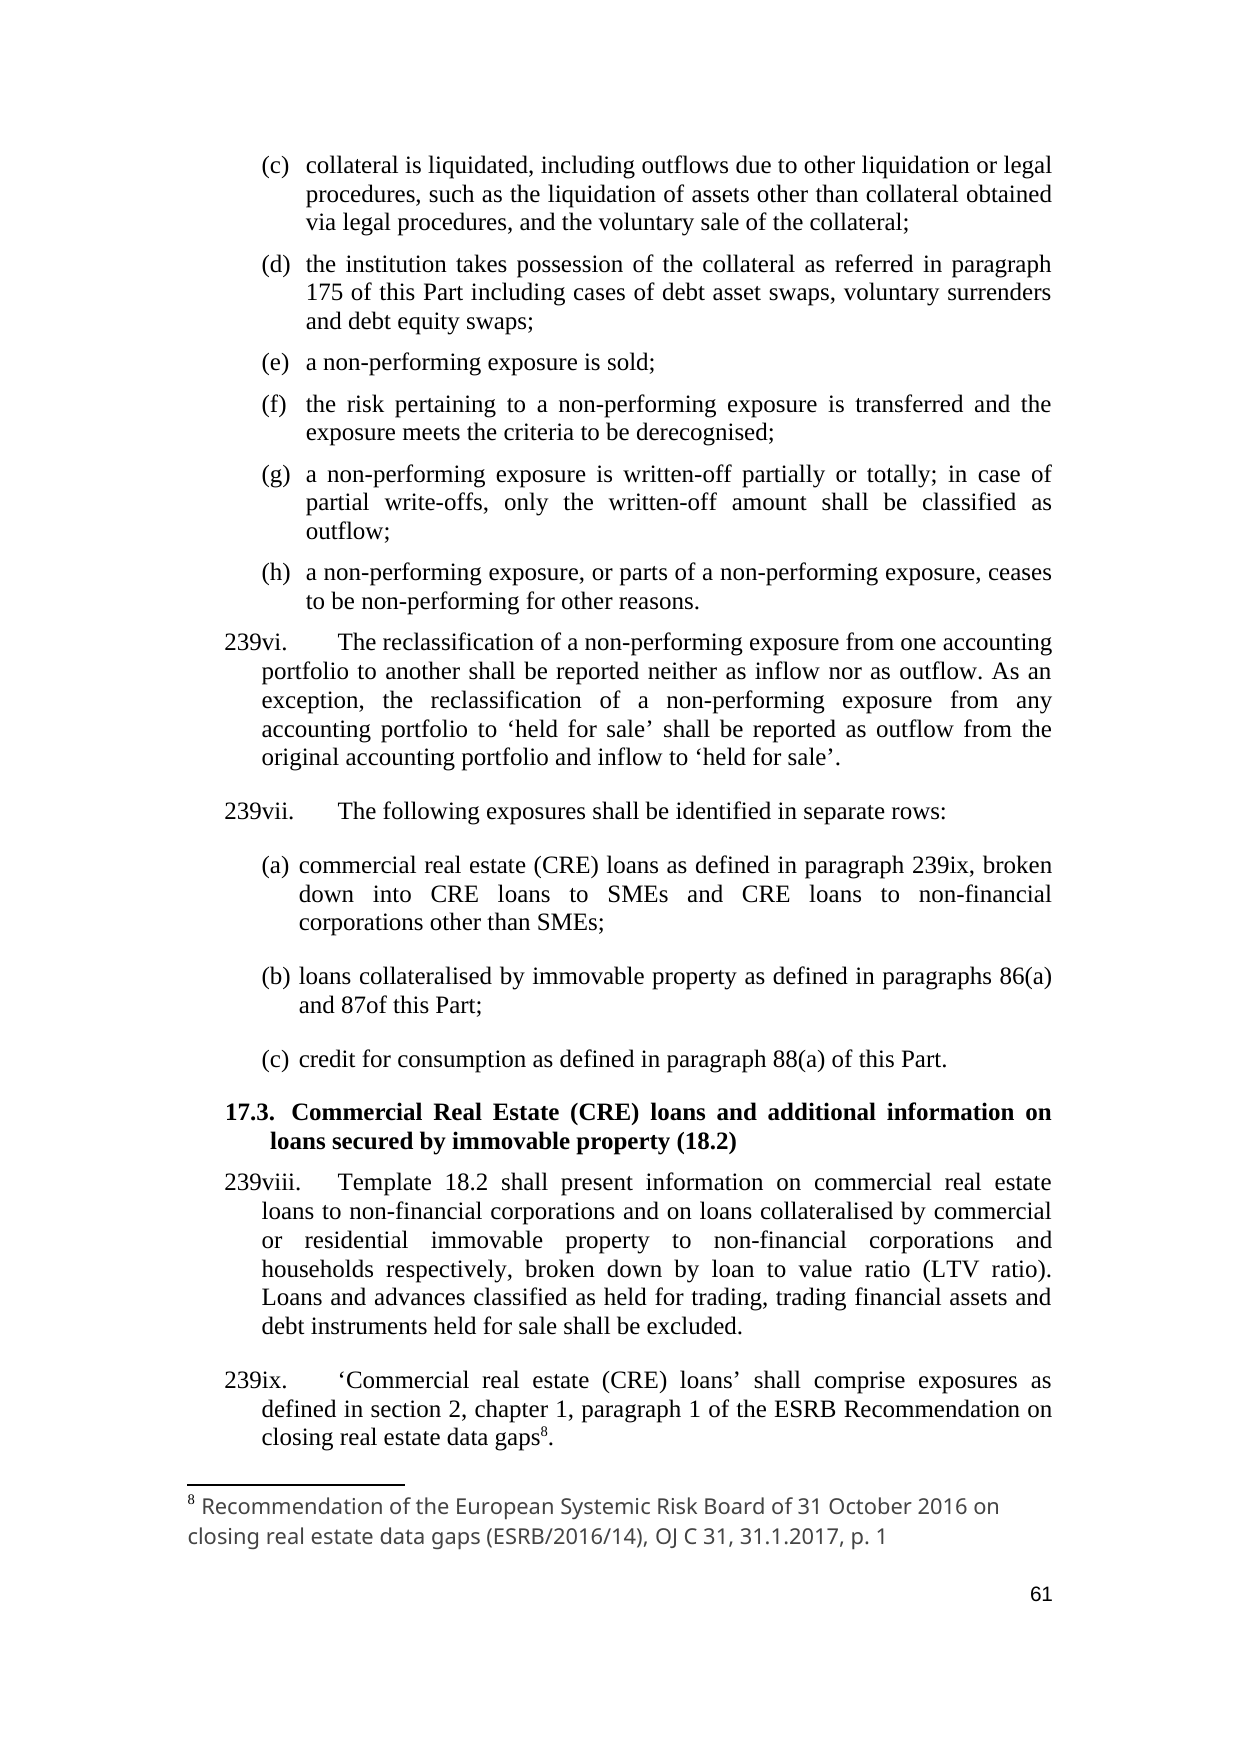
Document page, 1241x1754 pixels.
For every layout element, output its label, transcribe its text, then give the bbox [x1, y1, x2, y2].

list 239viii. Template 18.2 shall present information on commercial real estate loans to non-financial corporations and on loans collateralised by commercial or residential immovable property to non-financial corporations and households respectively, broken down by loan to value ratio (LTV ratio). Loans and advances classified as held for trading, trading financial assets and debt instruments held for sale shall be excluded. [224, 1167, 1053, 1340]
list 239vi. The reclassification of a non-performing exposure from one accounting portfolio to another shall be reported neither as inflow nor as outflow. As an exception, the reclassification of a non-performing exposure from any accounting portfolio to ‘held for sale’ shall be reported as outflow from the original accounting portfolio and inflow to ‘held for sale’. [224, 627, 1053, 771]
list a non-performing exposure is written-off partially or totally; in case of partial write-offs, only the written-off amount shall be classified as outflow; [261, 459, 1053, 545]
list commercial real estate (CRE) loans as defined in paragraph 239ix, broken down into CRE loans to SMEs and CRE loans to non-financial corporations other than SMEs; [261, 850, 1053, 936]
list a non-performing exposure, or parts of a non-performing exposure, ceases to be non-performing for other reasons. [261, 557, 1053, 615]
list the institution takes possession of the collateral as referred in paragraph 175 of this Part including cases of debt asset swaps, voluntary surrenders and debt equity swaps; [261, 249, 1053, 335]
subtitle Commercial Real Estate (CRE) loans and additional information on loans secured by immovable property (18.2) [225, 1097, 1053, 1155]
list 239vii. The following exposures shall be identified in separate rows: [224, 796, 1053, 825]
list loans collateralised by immovable property as defined in paragraphs 86(a) and 87of this Part; [261, 961, 1053, 1019]
list the risk pertaining to a non-performing exposure is transferred and the exposure meets the criteria to be derecognised; [261, 389, 1053, 446]
list credit for consumption as defined in paragraph 88(a) of this Part. [261, 1044, 1053, 1072]
list collateral is liquidated, including outflows due to other liquidation or legal procedures, such as the liquidation of assets other than collateral obtained via legal procedures, and the voluntary sale of the collateral; [261, 150, 1053, 236]
list 239ix. ‘Commercial real estate (CRE) loans’ shall comprise exposures as defined in section 2, chapter 1, paragraph 1 of the ESRB Recommendation on closing real estate data gaps. [224, 1365, 1053, 1451]
list a non-performing exposure is sold; [261, 347, 1053, 376]
